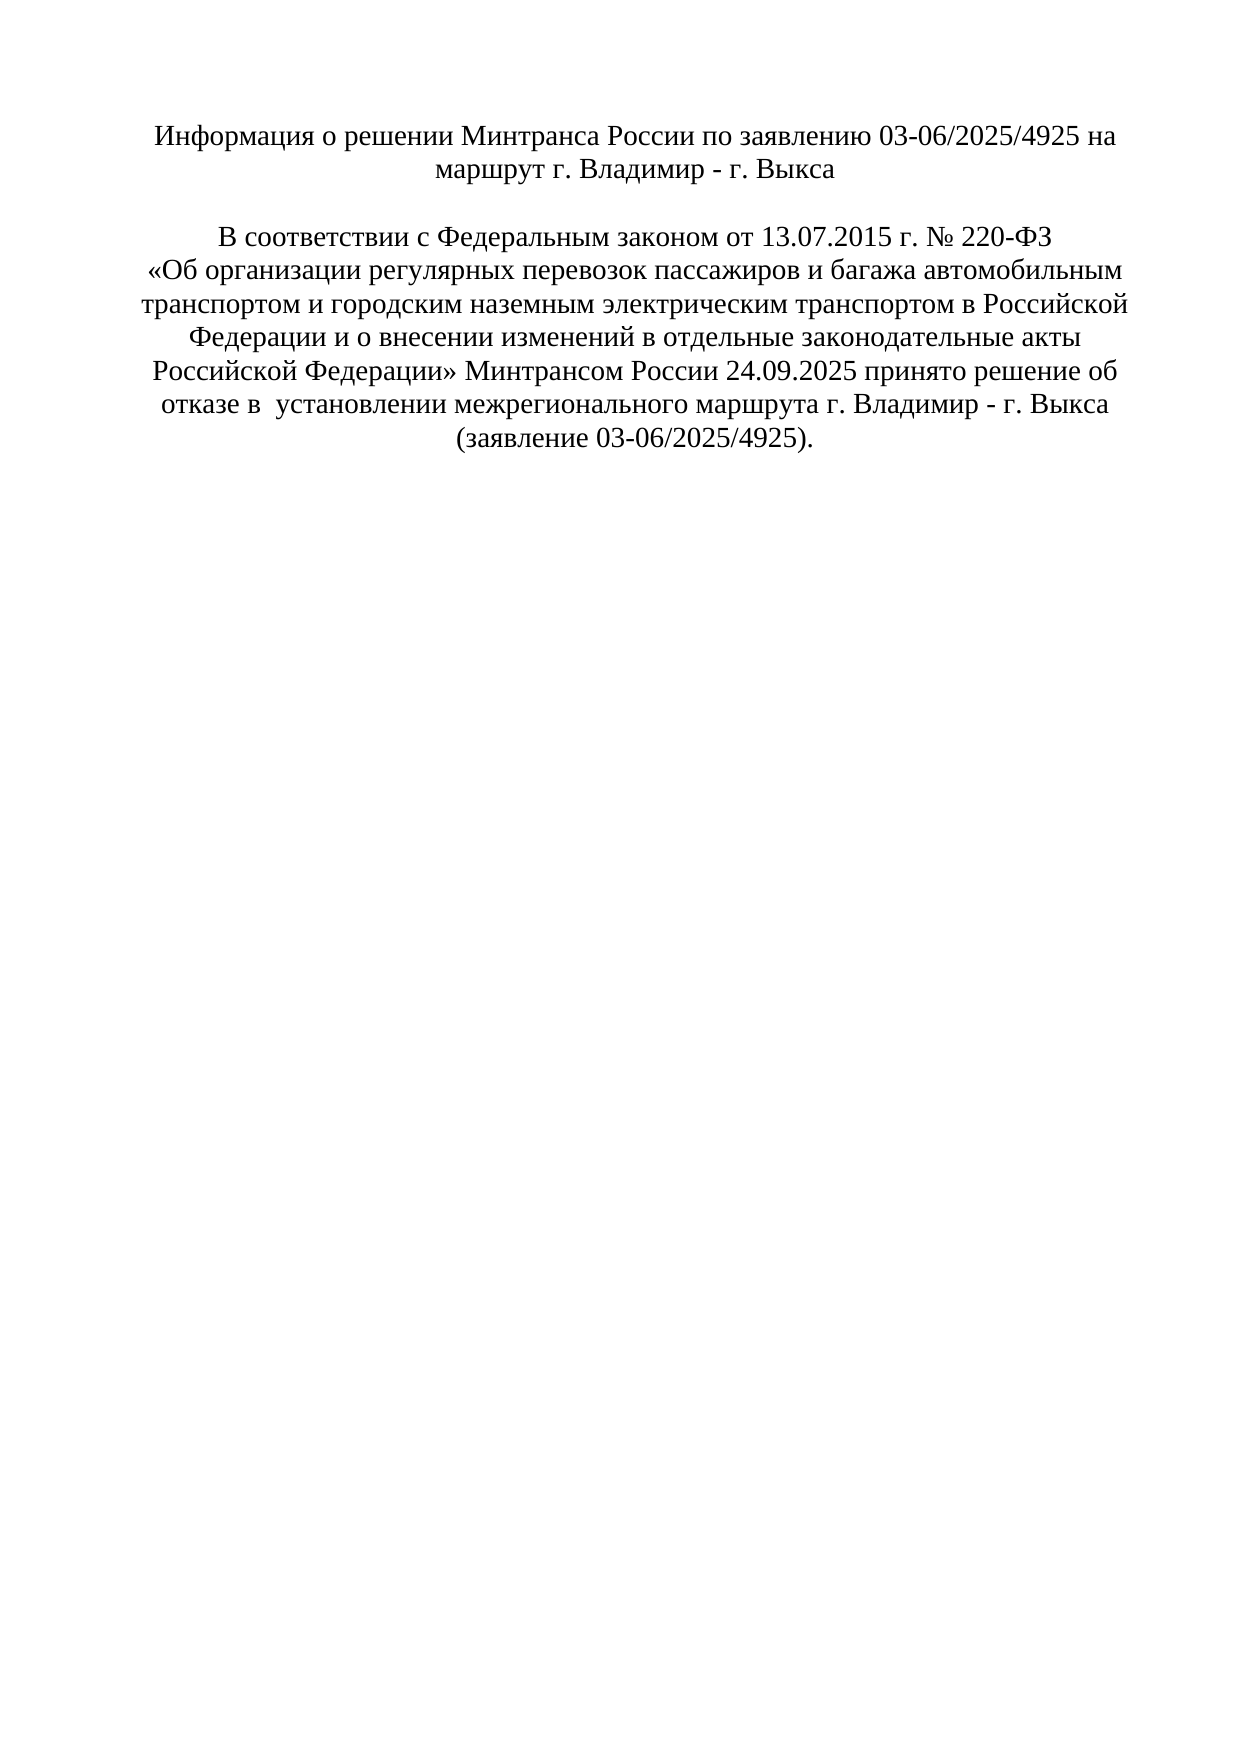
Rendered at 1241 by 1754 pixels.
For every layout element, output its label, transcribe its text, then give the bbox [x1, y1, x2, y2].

text Информация о решении Минтранса России по заявлению 03-06/2025/4925 на маршрут г. Владимир - г. Выкса [118, 118, 1152, 185]
text В соответствии с Федеральным законом от 13.07.2015 г. № 220-ФЗ «Об организации регулярных перевозок пассажиров и багажа автомобильным транспортом и городским наземным электрическим транспортом в Российской Федерации и о внесении изменений в отдельные законодательные акты Российской Федерации» Минтрансом России 24.09.2025 принято решение об отказе в установлении межрегионального маршрута г. Владимир - г. Выкса (заявление 03-06/2025/4925). [118, 219, 1152, 453]
